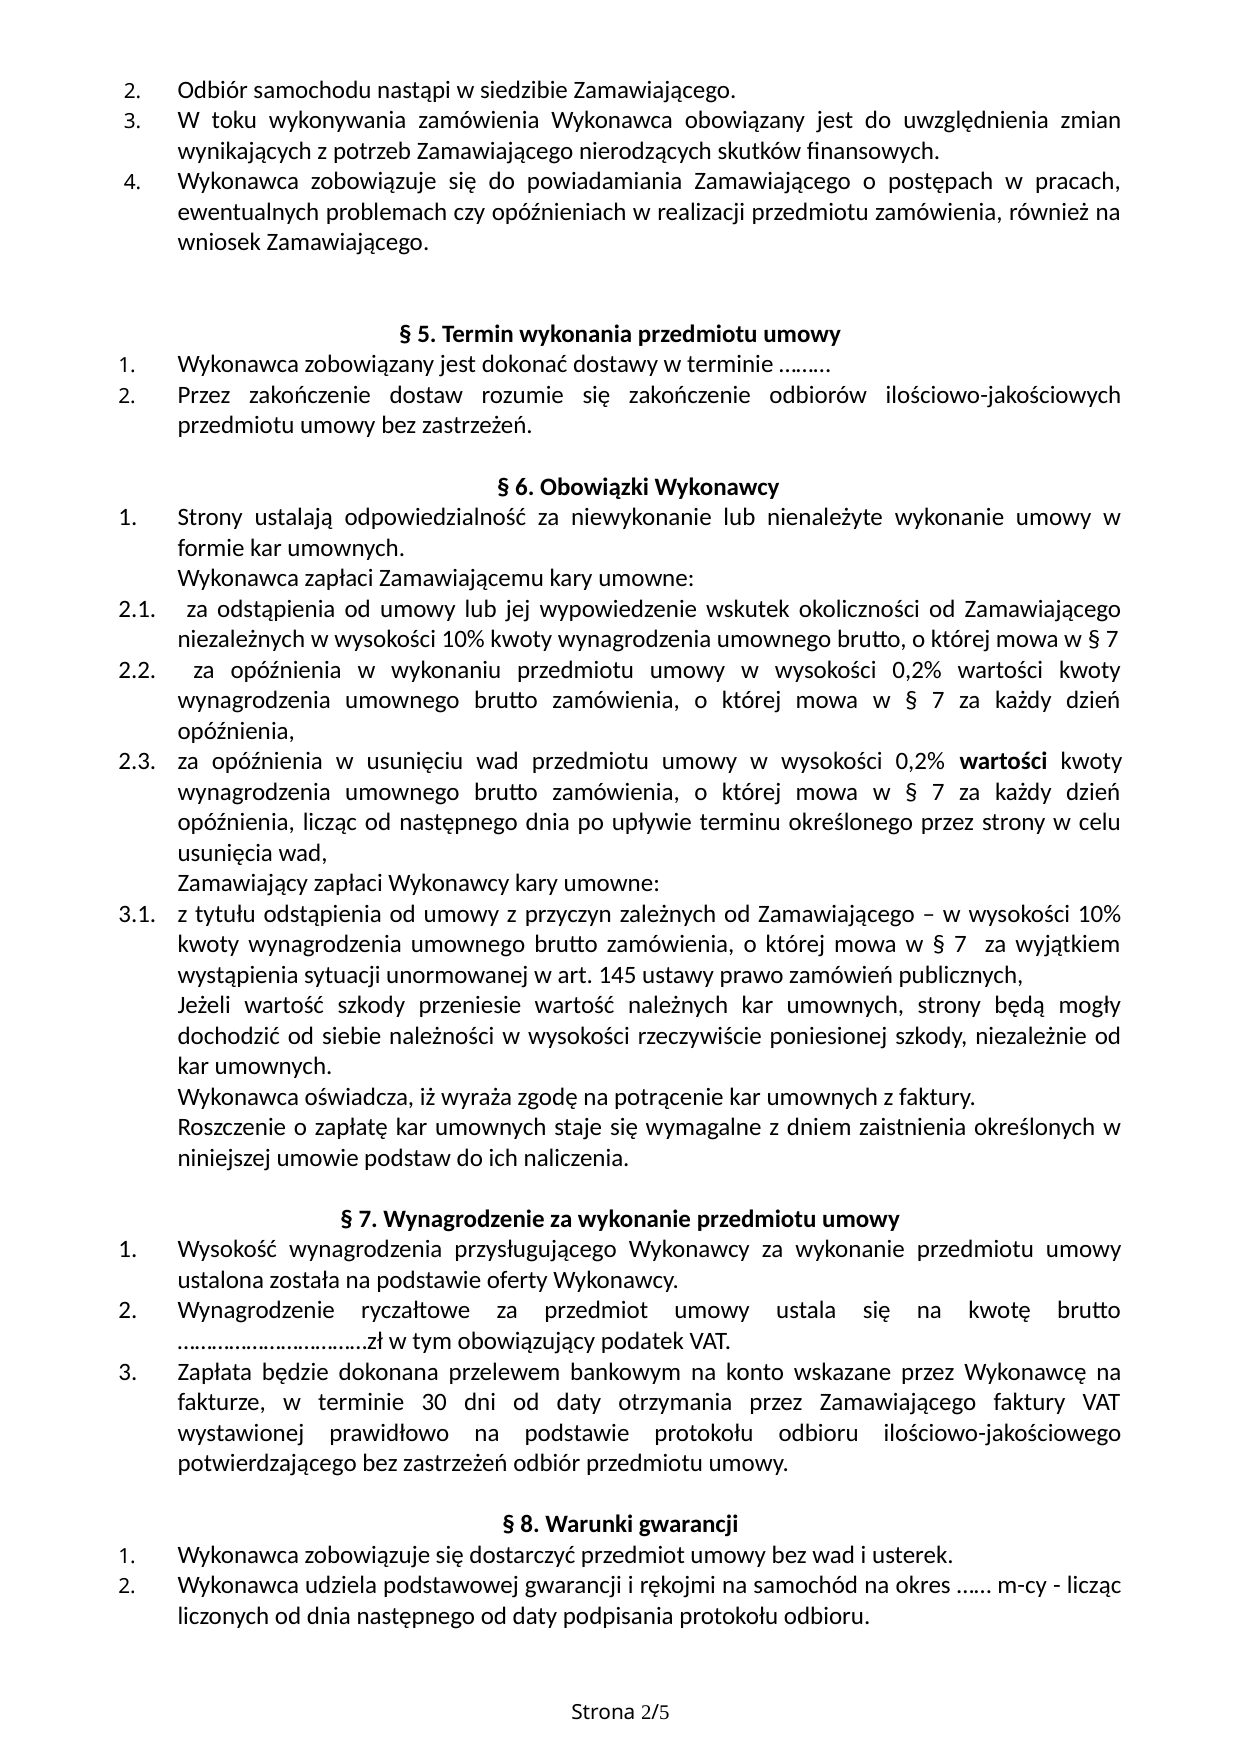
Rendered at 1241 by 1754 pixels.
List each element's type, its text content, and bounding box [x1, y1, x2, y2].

list za odstąpienia od umowy lub jej wypowiedzenie wskutek okoliczności od Zamawiającego niezależnych w wysokości 10% kwoty wynagrodzenia umownego brutto, o której mowa w § 7 [118, 593, 1122, 654]
text § 5. Termin wykonania przedmiotu umowy [118, 318, 1122, 348]
list Wykonawca zapłaci Zamawiającemu kary umowne: [118, 562, 1122, 593]
list Wykonawca zobowiązuje się do powiadamiania Zamawiającego o postępach w pracach, ewentualnych problemach czy opóźnieniach w realizacji przedmiotu zamówienia, również na wniosek Zamawiającego. [118, 165, 1122, 257]
list z tytułu odstąpienia od umowy z przyczyn zależnych od Zamawiającego – w wysokości 10% kwoty wynagrodzenia umownego brutto zamówienia, o której mowa w § 7 za wyjątkiem wystąpienia sytuacji unormowanej w art. 145 ustawy prawo zamówień publicznych, [118, 898, 1122, 989]
list Wykonawca zobowiązany jest dokonać dostawy w terminie ……… [118, 348, 1122, 379]
list za opóźnienia w wykonaniu przedmiotu umowy w wysokości 0,2% wartości kwoty wynagrodzenia umownego brutto zamówienia, o której mowa w § 7 za każdy dzień opóźnienia, [118, 654, 1122, 745]
list Wykonawca oświadcza, iż wyraża zgodę na potrącenie kar umownych z faktury. [118, 1081, 1122, 1112]
text § 8. Warunki gwarancji [118, 1508, 1122, 1539]
list Zapłata będzie dokonana przelewem bankowym na konto wskazane przez Wykonawcę na fakturze, w terminie 30 dni od daty otrzymania przez Zamawiającego faktury VAT wystawionej prawidłowo na podstawie protokołu odbioru ilościowo-jakościowego potwierdzającego bez zastrzeżeń odbiór przedmiotu umowy. [118, 1356, 1122, 1478]
list Wysokość wynagrodzenia przysługującego Wykonawcy za wykonanie przedmiotu umowy ustalona została na podstawie oferty Wykonawcy. [118, 1234, 1122, 1295]
list za opóźnienia w usunięciu wad przedmiotu umowy w wysokości 0,2% wartości kwoty wynagrodzenia umownego brutto zamówienia, o której mowa w § 7 za każdy dzień opóźnienia, licząc od następnego dnia po upływie terminu określonego przez strony w celu usunięcia wad, [118, 745, 1122, 867]
list Wynagrodzenie ryczałtowe za przedmiot umowy ustala się na kwotę brutto ……………………………zł w tym obowiązujący podatek VAT. [118, 1295, 1122, 1356]
list Odbiór samochodu nastąpi w siedzibie Zamawiającego. [118, 74, 1122, 104]
list W toku wykonywania zamówienia Wykonawca obowiązany jest do uwzględnienia zmian wynikających z potrzeb Zamawiającego nierodzących skutków finansowych. [118, 104, 1122, 165]
list Strony ustalają odpowiedzialność za niewykonanie lub nienależyte wykonanie umowy w formie kar umownych. [118, 501, 1122, 562]
list Roszczenie o zapłatę kar umownych staje się wymagalne z dniem zaistnienia określonych w niniejszej umowie podstaw do ich naliczenia. [118, 1112, 1122, 1173]
list Wykonawca zobowiązuje się dostarczyć przedmiot umowy bez wad i usterek. [118, 1539, 1122, 1569]
list Jeżeli wartość szkody przeniesie wartość należnych kar umownych, strony będą mogły dochodzić od siebie należności w wysokości rzeczywiście poniesionej szkody, niezależnie od kar umownych. [118, 989, 1122, 1081]
text § 7. Wynagrodzenie za wykonanie przedmiotu umowy [118, 1203, 1122, 1234]
list Przez zakończenie dostaw rozumie się zakończenie odbiorów ilościowo-jakościowych przedmiotu umowy bez zastrzeżeń. [118, 379, 1122, 440]
text § 6. Obowiązki Wykonawcy [154, 471, 1122, 501]
list Wykonawca udziela podstawowej gwarancji i rękojmi na samochód na okres …… m-cy - licząc liczonych od dnia następnego od daty podpisania protokołu odbioru. [118, 1569, 1122, 1630]
list Zamawiający zapłaci Wykonawcy kary umowne: [118, 867, 1122, 898]
